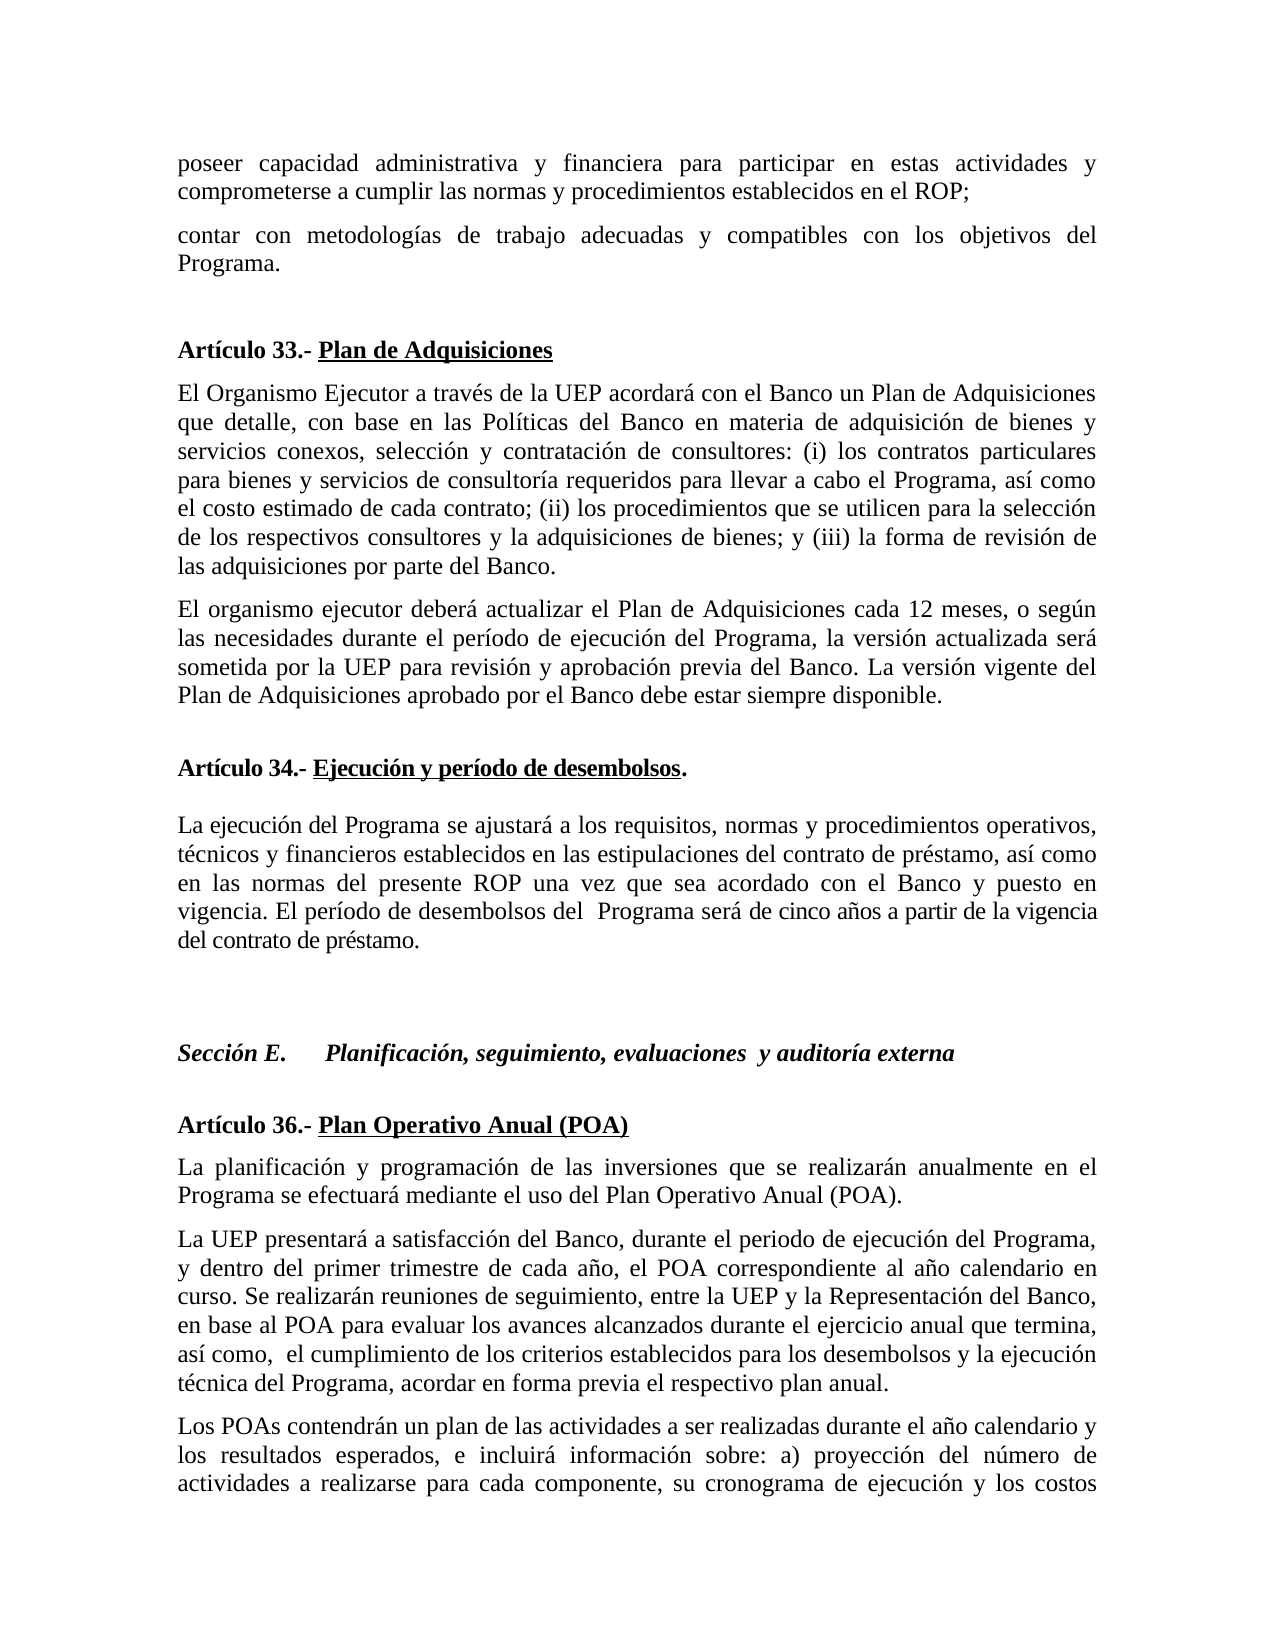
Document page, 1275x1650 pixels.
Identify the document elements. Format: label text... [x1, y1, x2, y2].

text La UEP presentará a satisfacción del Banco, durante el periodo de ejecución del Programa, y dentro del primer trimestre de cada año, el POA correspondiente al año calendario en curso. Se realizarán reuniones de seguimiento, entre la UEP y la Representación del Banco, en base al POA para evaluar los avances alcanzados durante el ejercicio anual que termina, así como, el cumplimiento de los criterios establecidos para los desembolsos y la ejecución técnica del Programa, acordar en forma previa el respectivo plan anual. [177, 1224, 1098, 1396]
text Sección E. Planificación, seguimiento, evaluaciones y auditoría externa [177, 1038, 1098, 1067]
text Artículo 36.- Plan Operativo Anual (POA) [177, 1111, 1098, 1139]
text poseer capacidad administrativa y financiera para participar en estas actividades y comprometerse a cumplir las normas y procedimientos establecidos en el ROP; [177, 148, 1098, 205]
text Artículo 34.- Ejecución y período de desembolsos. [177, 753, 1098, 781]
text El Organismo Ejecutor a través de la UEP acordará con el Banco un Plan de Adquisiciones que detalle, con base en las Políticas del Banco en materia de adquisición de bienes y servicios conexos, selección y contratación de consultores: (i) los contratos particulares para bienes y servicios de consultoría requeridos para llevar a cabo el Programa, así como el costo estimado de cada contrato; (ii) los procedimientos que se utilicen para la selección de los respectivos consultores y la adquisiciones de bienes; y (iii) la forma de revisión de las adquisiciones por parte del Banco. [177, 378, 1098, 580]
text contar con metodologías de trabajo adecuadas y compatibles con los objetivos del Programa. [177, 220, 1098, 277]
text La ejecución del Programa se ajustará a los requisitos, normas y procedimientos operativos, técnicos y financieros establecidos en las estipulaciones del contrato de préstamo, así como en las normas del presente ROP una vez que sea acordado con el Banco y puesto en vigencia. El período de desembolsos del Programa será de cinco años a partir de la vigencia del contrato de préstamo. [177, 810, 1098, 954]
text El organismo ejecutor deberá actualizar el Plan de Adquisiciones cada 12 meses, o según las necesidades durante el período de ejecución del Programa, la versión actualizada será sometida por la UEP para revisión y aprobación previa del Banco. La versión vigente del Plan de Adquisiciones aprobado por el Banco debe estar siempre disponible. [177, 594, 1098, 709]
text Artículo 33.- Plan de Adquisiciones [177, 335, 1098, 364]
text La planificación y programación de las inversiones que se realizarán anualmente en el Programa se efectuará mediante el uso del Plan Operativo Anual (POA). [177, 1152, 1098, 1209]
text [177, 1411, 1098, 1497]
